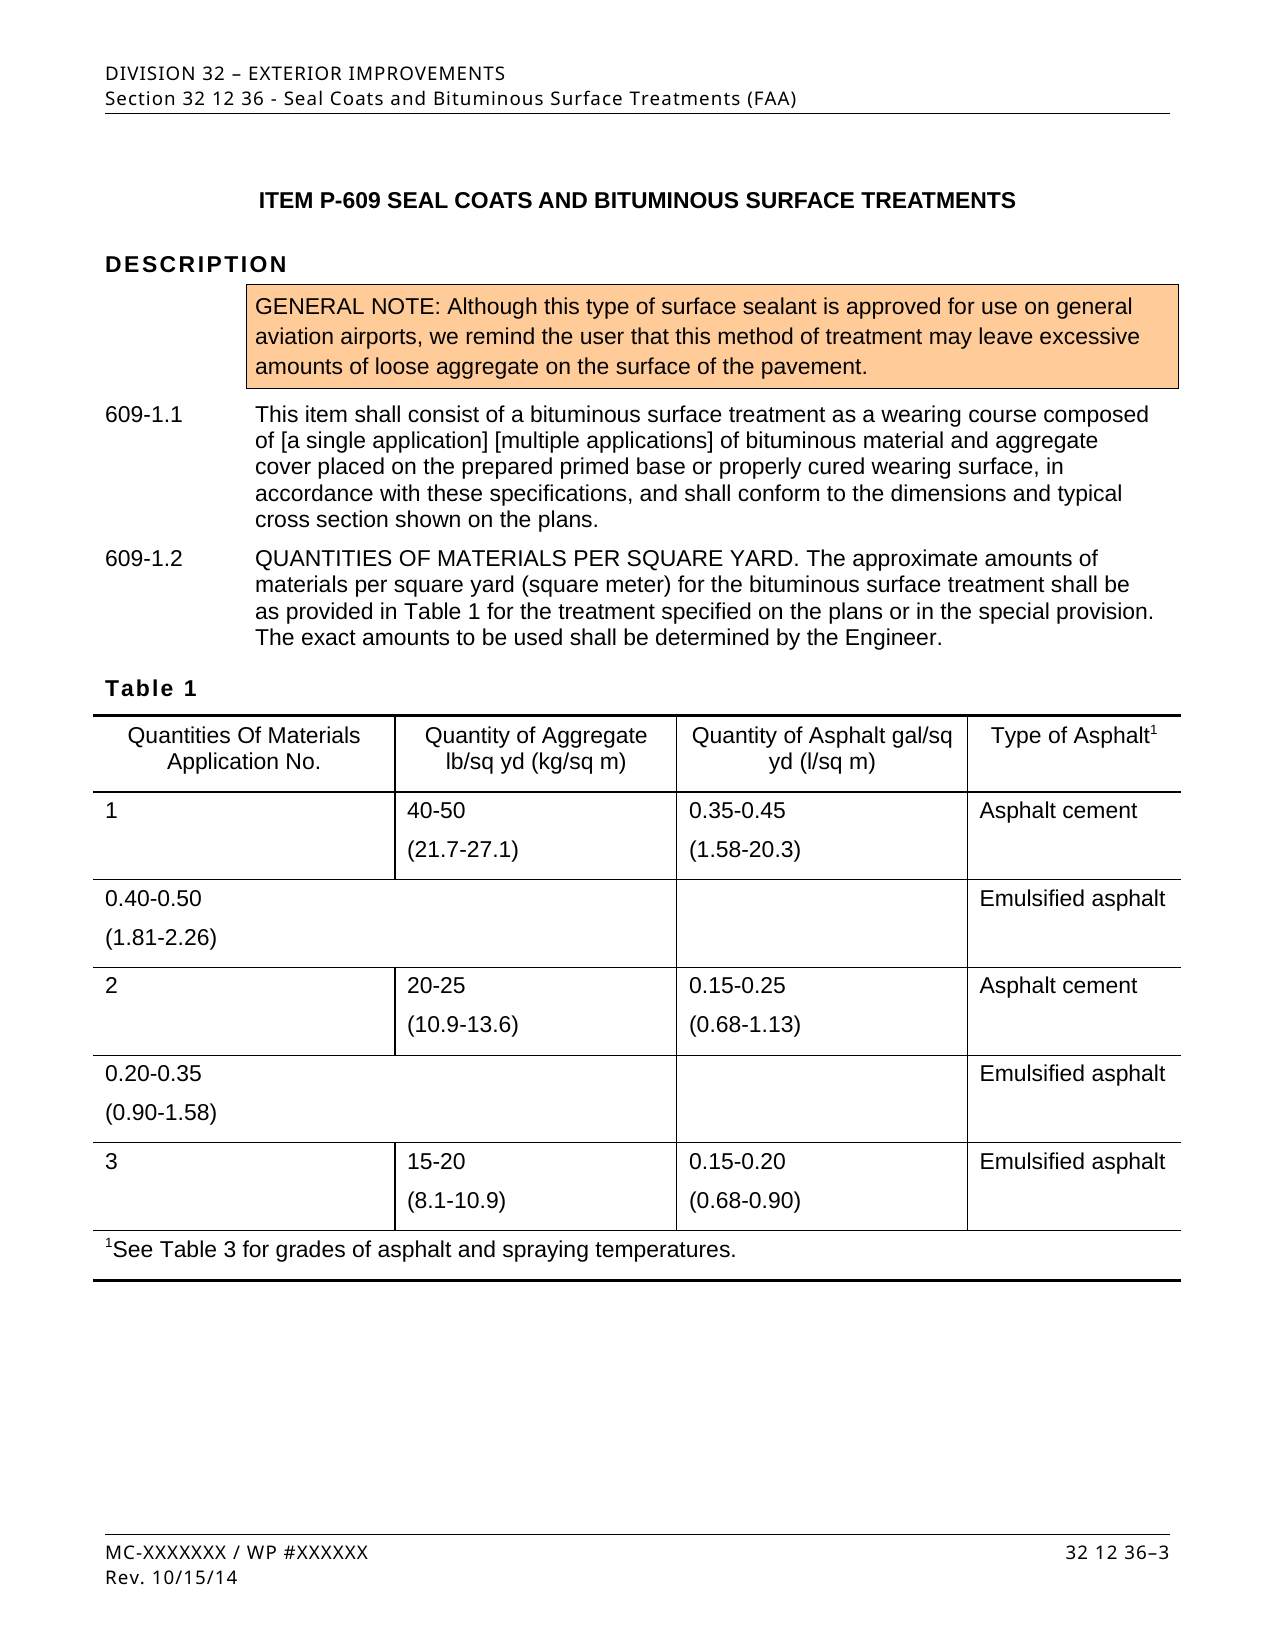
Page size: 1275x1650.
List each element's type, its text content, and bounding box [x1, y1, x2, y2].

table_cell 0.20-0.35 (0.90-1.58) [93, 1056, 676, 1142]
table_header Quantity of Aggregate lb/sq yd (kg/sq m) [396, 717, 676, 791]
table_cell Emulsified asphalt [968, 1143, 1181, 1230]
text 609-1.2 QUANTITIES OF MATERIALS PER SQUARE YARD. The approximate amounts of materials per square yard (square meter) for the bituminous surface treatment shall be as provided in Table 1 for the treatment specified on the plans or in the special provision. The exact amounts to be used shall be determined by the Engineer. [105, 545, 1155, 650]
table_cell 0.15-0.25 (0.68-1.13) [677, 968, 967, 1054]
subtitle DESCRIPTION [105, 251, 1170, 278]
table_header Quantities Of Materials Application No. [93, 717, 394, 791]
subtitle ITEM P-609 SEAL COATS AND BITUMINOUS SURFACE TREATMENTS [105, 187, 1170, 214]
table_cell 15-20 (8.1-10.9) [396, 1143, 676, 1230]
table_cell 40-50 (21.7-27.1) [396, 793, 676, 879]
table_cell 0.15-0.20 (0.68-0.90) [677, 1143, 967, 1230]
table_cell Asphalt cement [968, 968, 1181, 1054]
table_cell Asphalt cement [968, 793, 1181, 879]
table_header Quantity of Asphalt gal/sq yd (l/sq m) [677, 717, 967, 791]
table_cell 1 [93, 793, 394, 879]
table_cell [677, 880, 967, 967]
table_cell [677, 1056, 967, 1142]
text GENERAL NOTE: Although this type of surface sealant is approved for use on general aviation airports, we remind the user that this method of treatment may leave excessive amounts of loose aggregate on the surface of the pavement. [247, 285, 1178, 388]
table_cell 20-25 (10.9-13.6) [396, 968, 676, 1054]
table_cell Emulsified asphalt [968, 880, 1181, 967]
table_cell 3 [93, 1143, 394, 1230]
table_cell 2 [93, 968, 394, 1054]
text 609-1.1 This item shall consist of a bituminous surface treatment as a wearing course composed of [a single application] [multiple applications] of bituminous material and aggregate cover placed on the prepared primed base or properly cured wearing surface, in accordance with these specifications, and shall conform to the dimensions and typical cross section shown on the plans. [105, 401, 1155, 532]
table_header Type of Asphalt1 [968, 717, 1181, 791]
table_cell 1See Table 3 for grades of asphalt and spraying temperatures. [93, 1231, 1181, 1279]
table_cell 0.40-0.50 (1.81-2.26) [93, 880, 676, 967]
subtitle Table 1 [105, 675, 1155, 702]
table_cell Emulsified asphalt [968, 1056, 1181, 1142]
table_cell 0.35-0.45 (1.58-20.3) [677, 793, 967, 879]
